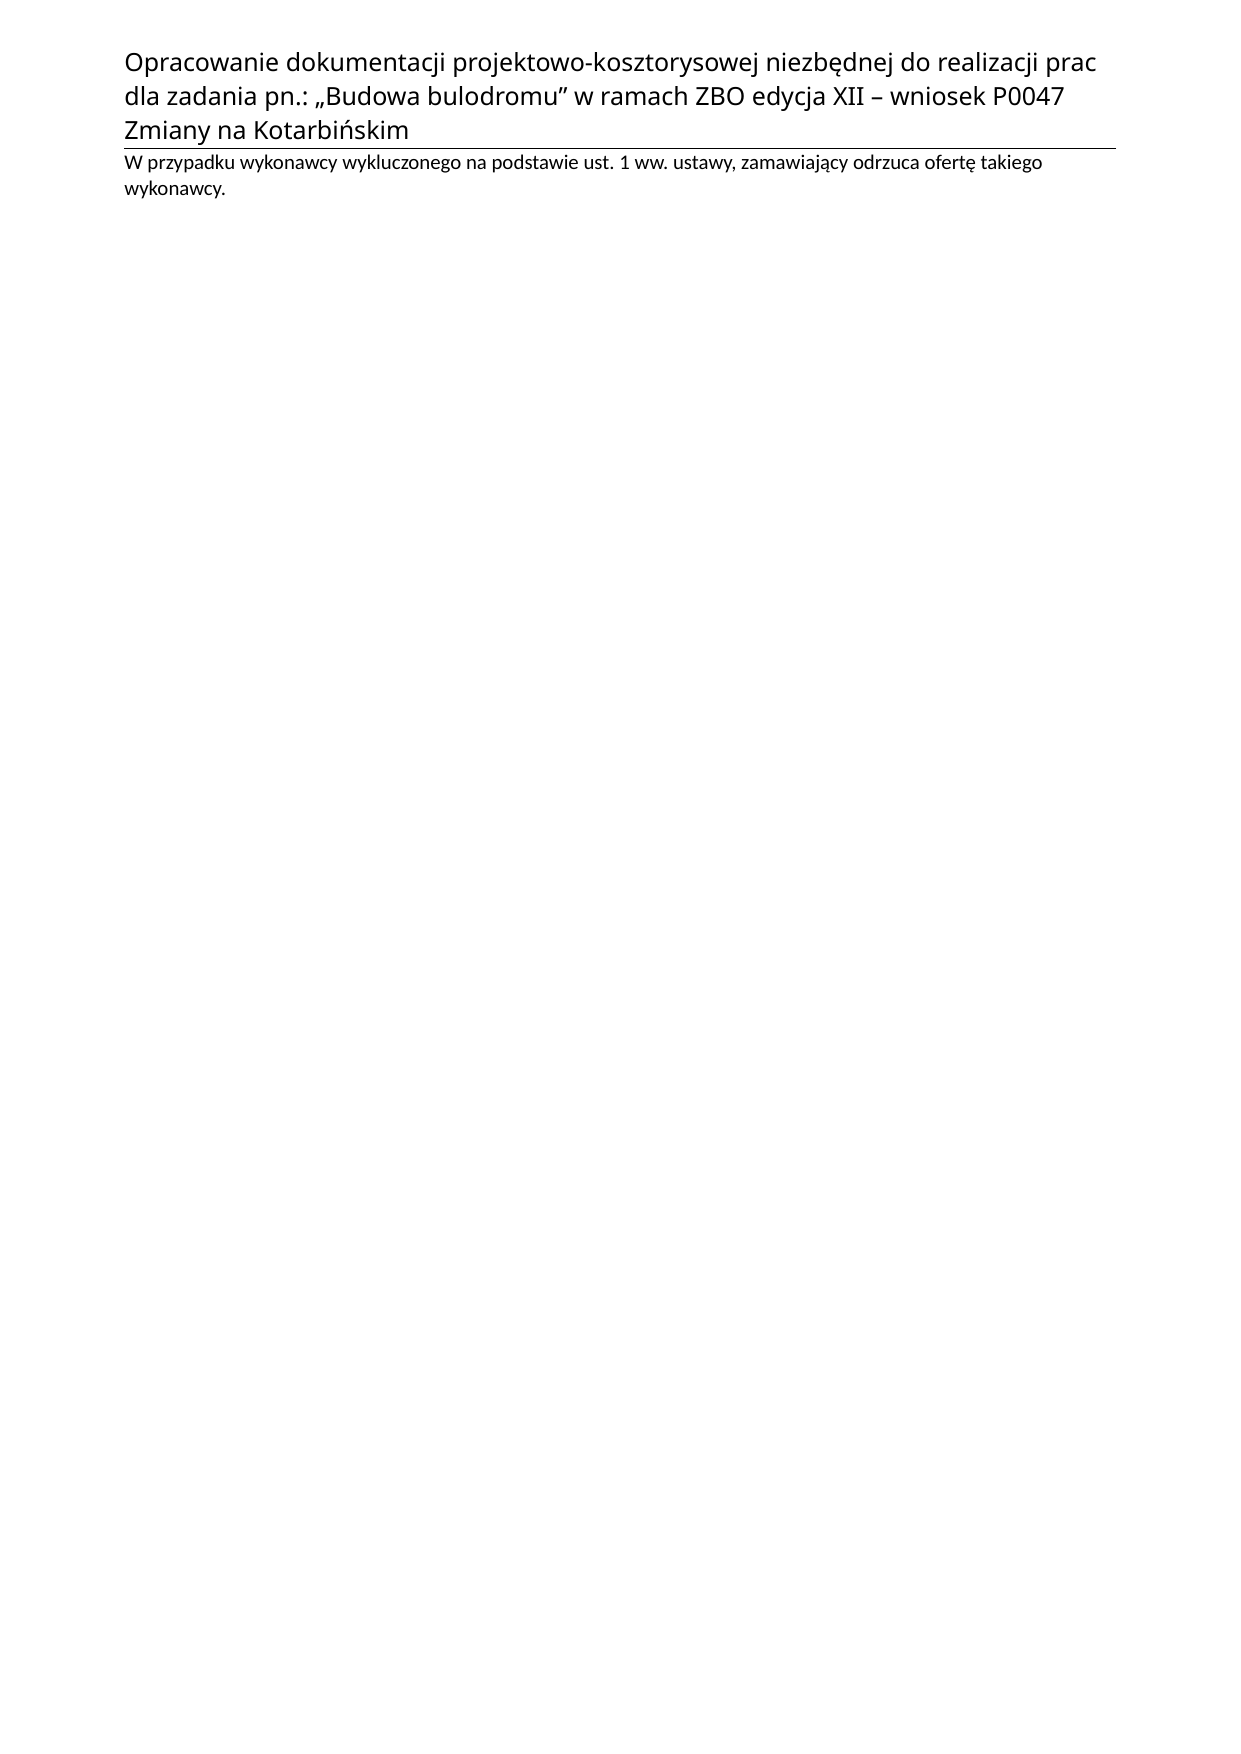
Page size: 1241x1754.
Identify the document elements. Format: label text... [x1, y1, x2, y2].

text W przypadku wykonawcy wykluczonego na podstawie ust. 1 ww. ustawy, zamawiający odrzuca ofertę takiego wykonawcy. [124, 149, 1116, 200]
